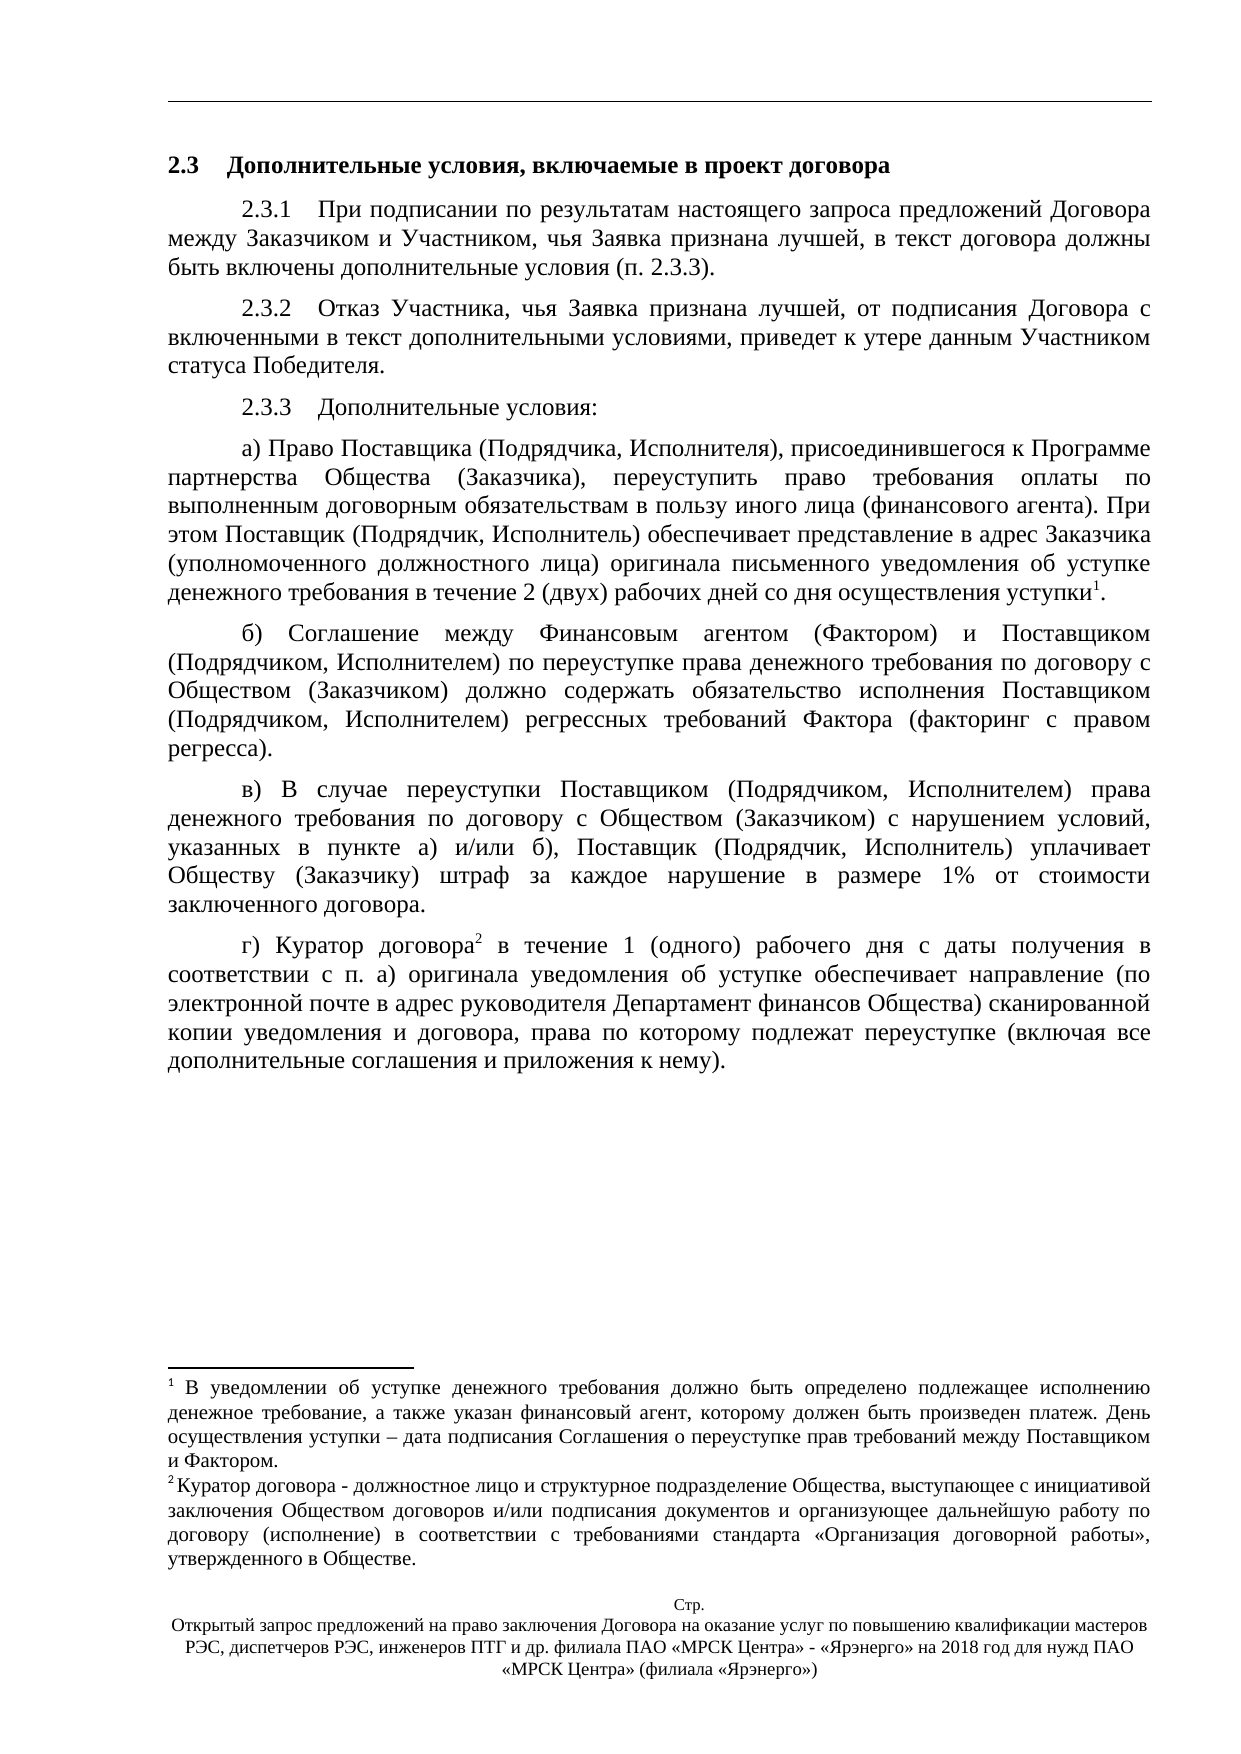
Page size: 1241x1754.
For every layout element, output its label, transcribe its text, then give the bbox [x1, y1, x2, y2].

subtitle При подписании по результатам настоящего запроса предложений Договора между Заказчиком и Участником, чья Заявка признана лучшей, в текст договора должны быть включены дополнительные условия (п. 2.3.3). [168, 194, 1152, 280]
subtitle б) Соглашение между Финансовым агентом (Фактором) и Поставщиком (Подрядчиком, Исполнителем) по переуступке права денежного требования по договору с Обществом (Заказчиком) должно содержать обязательство исполнения Поставщиком (Подрядчиком, Исполнителем) регрессных требований Фактора (факторинг с правом регресса). [168, 618, 1152, 762]
subtitle г) Куратор договора в течение 1 (одного) рабочего дня с даты получения в соответствии с п. а) оригинала уведомления об уступке обеспечивает направление (по электронной почте в адрес руководителя Департамент финансов Общества) сканированной копии уведомления и договора, права по которому подлежат переуступке (включая все дополнительные соглашения и приложения к нему). [168, 930, 1152, 1074]
subtitle Отказ Участника, чья Заявка признана лучшей, от подписания Договора с включенными в текст дополнительными условиями, приведет к утере данным Участником статуса Победителя. [168, 293, 1152, 379]
subtitle Дополнительные условия: [168, 392, 1152, 420]
subtitle а) Право Поставщика (Подрядчика, Исполнителя), присоединившегося к Программе партнерства Общества (Заказчика), переуступить право требования оплаты по выполненным договорным обязательствам в пользу иного лица (финансового агента). При этом Поставщик (Подрядчик, Исполнитель) обеспечивает представление в адрес Заказчика (уполномоченного должностного лица) оригинала письменного уведомления об уступке денежного требования в течение 2 (двух) рабочих дней со дня осуществления уступки. [168, 433, 1152, 605]
subtitle в) В случае переуступки Поставщиком (Подрядчиком, Исполнителем) права денежного требования по договору с Обществом (Заказчиком) с нарушением условий, указанных в пункте а) и/или б), Поставщик (Подрядчик, Исполнитель) уплачивает Обществу (Заказчику) штраф за каждое нарушение в размере 1% от стоимости заключенного договора. [168, 774, 1152, 918]
subtitle Дополнительные условия, включаемые в проект договора [168, 150, 1152, 179]
